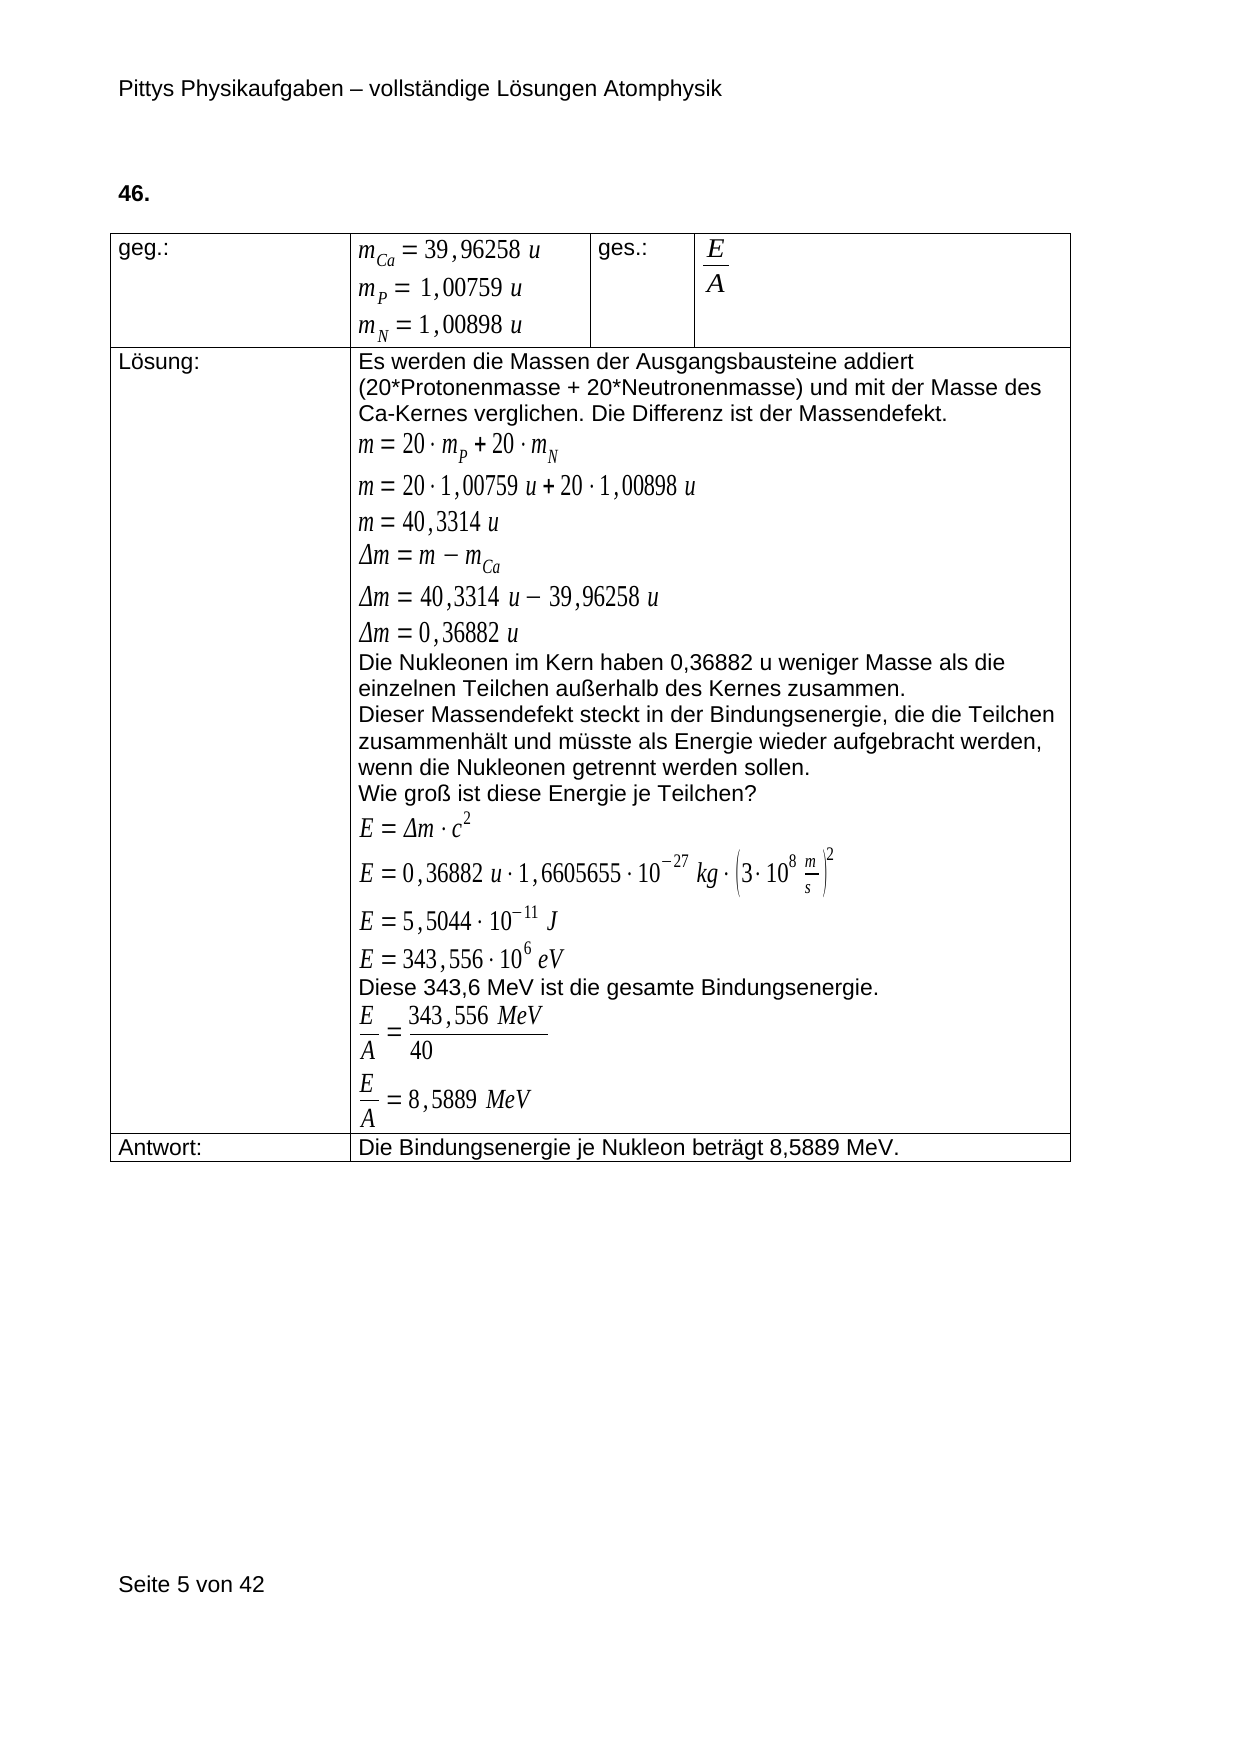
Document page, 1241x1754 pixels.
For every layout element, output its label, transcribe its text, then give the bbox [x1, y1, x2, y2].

table_header geg.: [111, 234, 350, 347]
table_cell Die Bindungsenergie je Nukleon beträgt 8,5889 MeV. [351, 1134, 1070, 1161]
table_header [351, 234, 590, 347]
table_header [695, 234, 1070, 347]
text 46. [118, 180, 1152, 233]
table_cell Antwort: [111, 1134, 350, 1161]
table_header ges.: [591, 234, 694, 347]
table_cell Es werden die Massen der Ausgangsbausteine addiert (20*Protonenmasse + 20*Neutronenmasse) und mit der Masse des Ca-Kernes verglichen. Die Differenz ist der Massendefekt. Die Nukleonen im Kern haben 0,36882 u weniger Masse als die einzelnen Teilchen außerhalb des Kernes zusammen. Dieser Massendefekt steckt in der Bindungsenergie, die die Teilchen zusammenhält und müsste als Energie wieder aufgebracht werden, wenn die Nukleonen getrennt werden sollen. Wie groß ist diese Energie je Teilchen? Diese 343,6 MeV ist die gesamte Bindungsenergie. [351, 348, 1070, 1133]
table_cell Lösung: [111, 348, 350, 1133]
